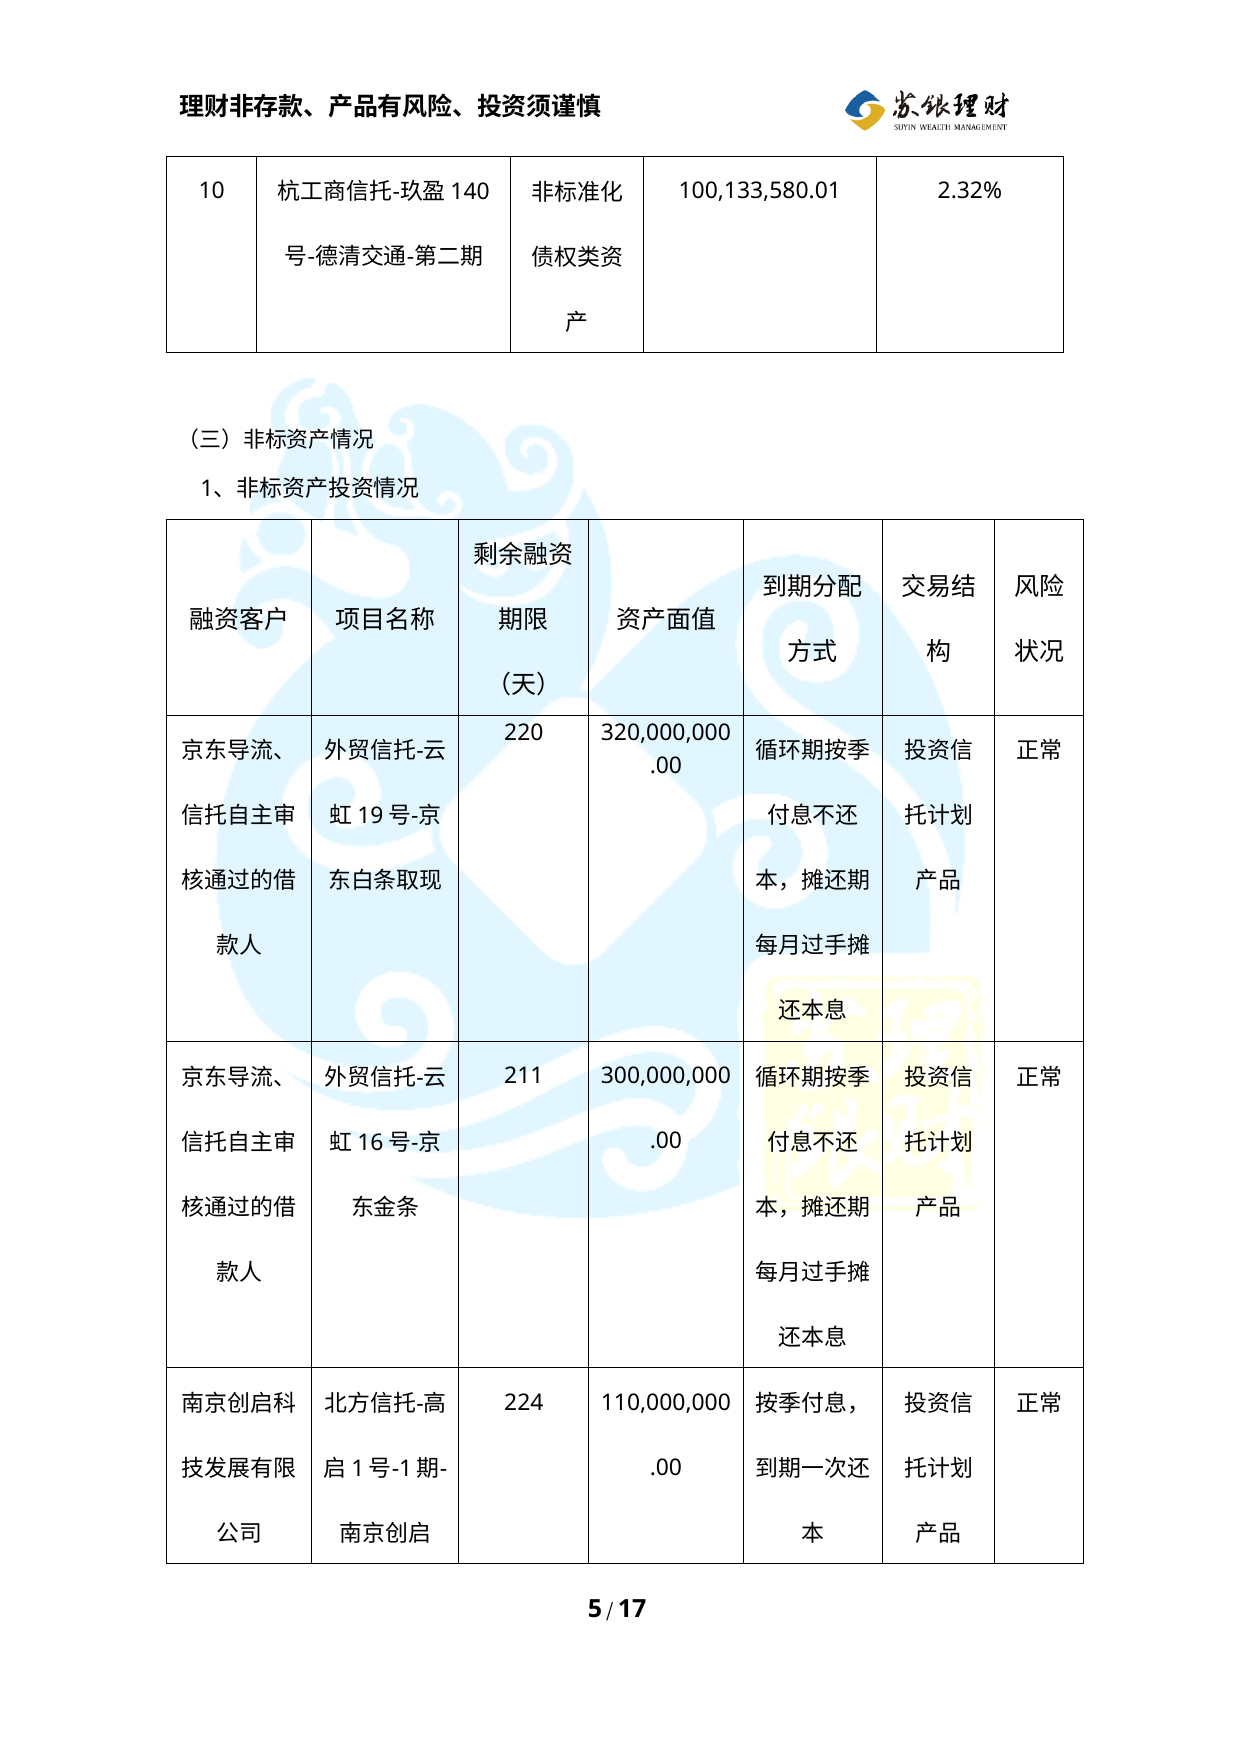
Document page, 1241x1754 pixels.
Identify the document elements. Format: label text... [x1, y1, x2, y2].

table_header 到期分配方式 [744, 520, 882, 715]
table_cell 循环期按季付息不还本，摊还期每月过手摊还本息 [744, 1042, 882, 1367]
table_cell 211 [459, 1042, 588, 1367]
table_cell 320,000,000.00 [589, 716, 743, 1041]
text 1、非标资产投资情况 [177, 454, 1053, 519]
table_cell 京东导流、信托自主审核通过的借款人 [167, 1042, 311, 1367]
table_cell 京东导流、信托自主审核通过的借款人 [167, 716, 311, 1041]
table_header 融资客户 [167, 520, 311, 715]
table_cell 正常 [995, 1368, 1083, 1563]
table_cell 外贸信托-云虹16号-京东金条 [312, 1042, 458, 1367]
subtitle 非标资产情况 [177, 421, 1053, 454]
table_cell 投资信托计划产品 [883, 1368, 994, 1563]
table_cell 正常 [995, 1042, 1083, 1367]
table_cell 10 [167, 157, 256, 352]
table_cell 南京创启科技发展有限公司 [167, 1368, 311, 1563]
table_cell 投资信托计划产品 [883, 716, 994, 1041]
table_header 项目名称 [312, 520, 458, 715]
table_cell 北方信托-高启1号-1期-南京创启 [312, 1368, 458, 1563]
table_cell 220 [459, 716, 588, 1041]
table_cell 投资信托计划产品 [883, 1042, 994, 1367]
table_header 资产面值 [589, 520, 743, 715]
table_cell 按季付息，到期一次还本 [744, 1368, 882, 1563]
picture [820, 72, 1039, 143]
table_header 剩余融资期限（天） [459, 520, 588, 715]
table_cell 正常 [995, 716, 1083, 1041]
table_cell 100,133,580.01 [644, 157, 876, 352]
table_cell 2.32% [877, 157, 1063, 352]
table_header 交易结构 [883, 520, 994, 715]
table_cell 循环期按季付息不还本，摊还期每月过手摊还本息 [744, 716, 882, 1041]
table_cell 224 [459, 1368, 588, 1563]
table_cell 110,000,000.00 [589, 1368, 743, 1563]
table_cell 外贸信托-云虹19号-京东白条取现 [312, 716, 458, 1041]
table_cell 杭工商信托-玖盈140号-德清交通-第二期 [257, 157, 510, 352]
table_cell 300,000,000.00 [589, 1042, 743, 1367]
table_header 风险状况 [995, 520, 1083, 715]
table_cell 非标准化债权类资产 [511, 157, 643, 352]
